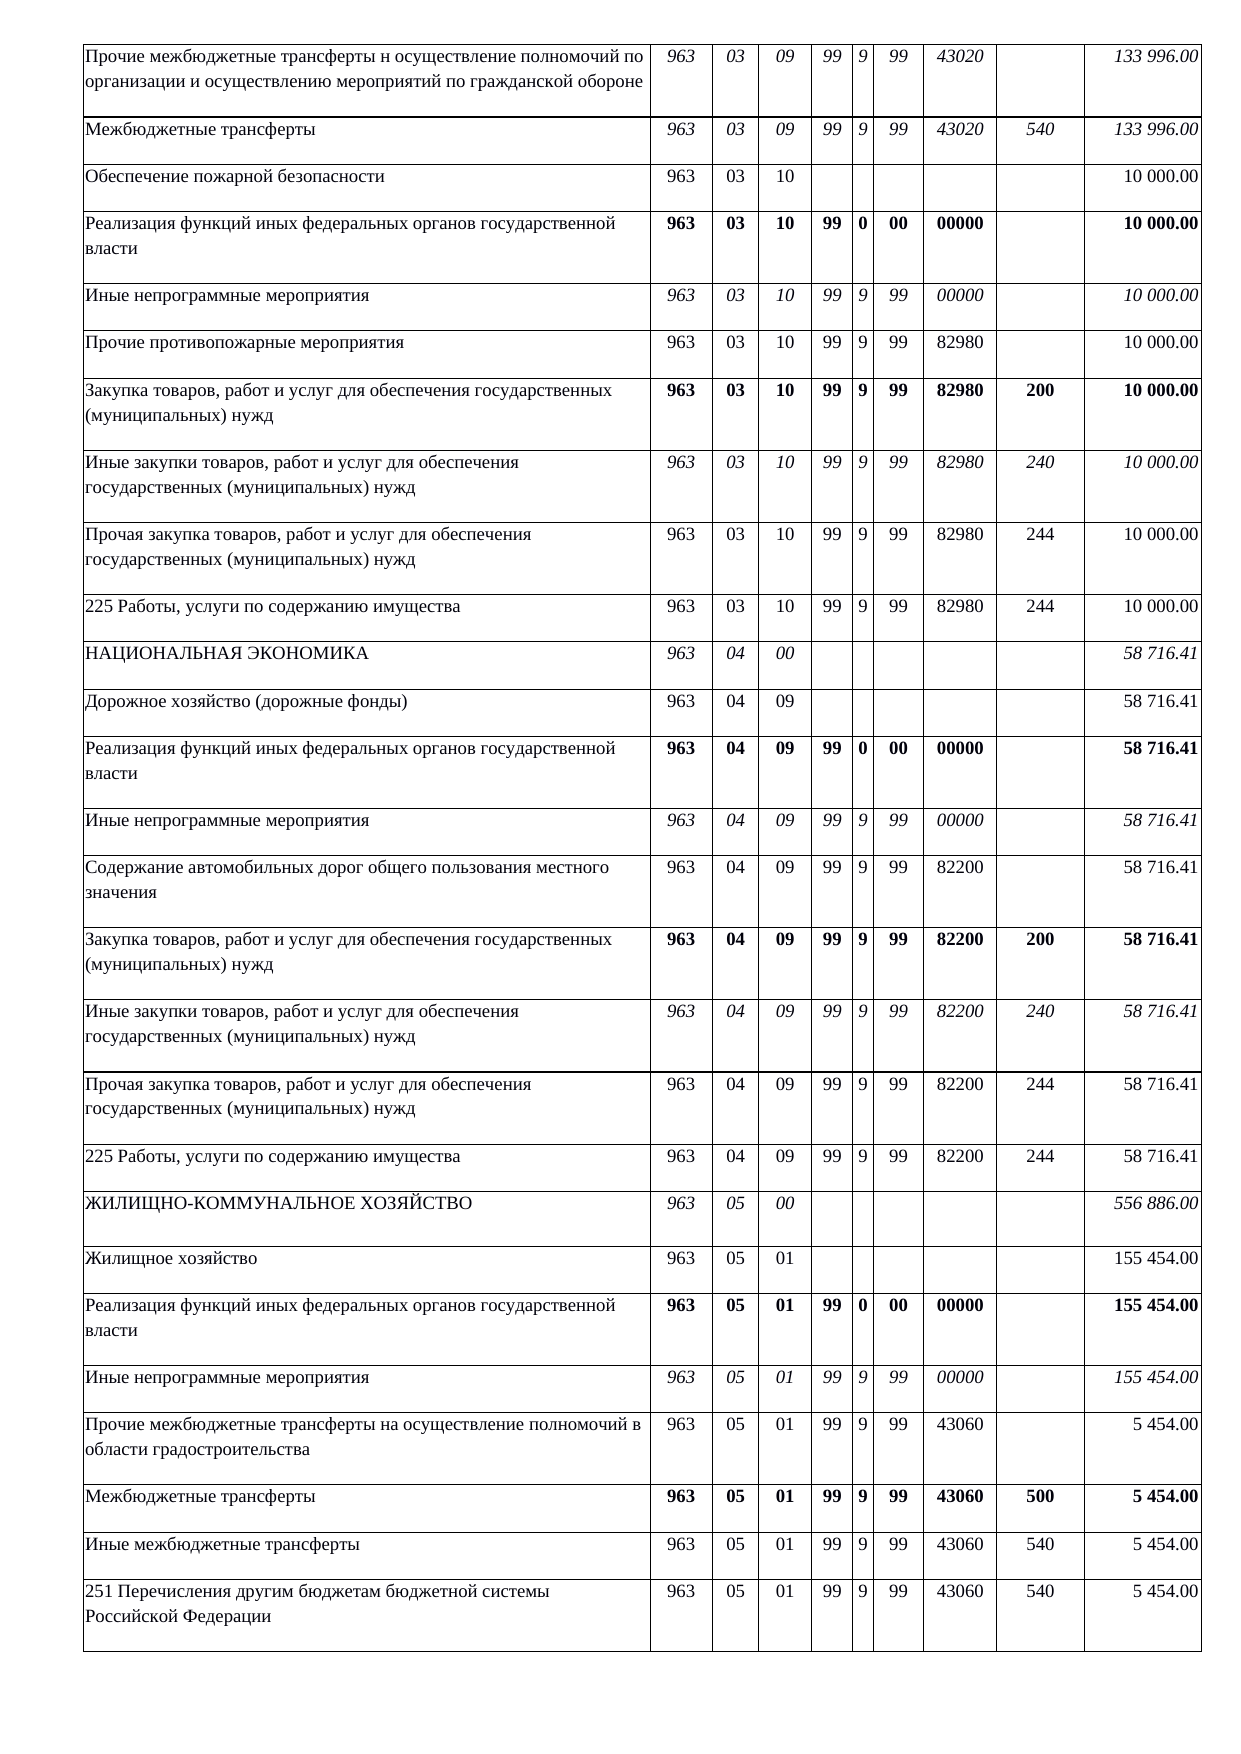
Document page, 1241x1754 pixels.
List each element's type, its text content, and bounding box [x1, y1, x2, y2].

table_cell 43020 [924, 45, 996, 116]
table_cell 963 [651, 809, 712, 855]
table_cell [84, 212, 650, 283]
table_cell 200 [997, 928, 1084, 999]
table_cell 99 [874, 856, 923, 927]
table_cell 05 [713, 1294, 758, 1365]
table_cell 9 [853, 809, 873, 855]
table_cell 963 [651, 1413, 712, 1484]
table_cell 09 [759, 1073, 811, 1143]
table_cell 09 [759, 690, 811, 736]
table_cell 99 [812, 1073, 852, 1143]
table_cell 9 [853, 331, 873, 378]
table_cell 00000 [924, 284, 996, 330]
table_cell Дорожное хозяйство (дорожные фонды) [84, 690, 650, 736]
table_cell 58 716.41 [1085, 856, 1201, 927]
table_cell 99 [812, 379, 852, 450]
table_cell 99 [874, 1413, 923, 1484]
table_cell 99 [874, 1533, 923, 1579]
table_cell 133 996.00 [1085, 45, 1201, 116]
table_cell 5 454.00 [1085, 1413, 1201, 1484]
table_cell 240 [997, 451, 1084, 522]
table_cell 99 [874, 331, 923, 378]
table_cell 04 [713, 856, 758, 927]
table_cell 05 [713, 1533, 758, 1579]
table_cell 0 [853, 737, 873, 808]
table_cell Закупка товаров, работ и услуг для обеспечения государственных (муниципальных) нужд [84, 379, 650, 450]
table_cell 9 [853, 45, 873, 116]
table_cell 43060 [924, 1485, 996, 1532]
table_cell 05 [713, 1366, 758, 1412]
table_cell 9 [853, 1580, 873, 1651]
table_cell 155 454.00 [1085, 1366, 1201, 1412]
table_cell 99 [812, 1413, 852, 1484]
table_cell 963 [651, 284, 712, 330]
table_cell 963 [651, 165, 712, 211]
table_cell [812, 165, 852, 211]
table_cell 99 [874, 1580, 923, 1651]
table_cell 963 [651, 1145, 712, 1191]
table_cell 01 [759, 1580, 811, 1651]
table_cell 01 [759, 1247, 811, 1293]
table_cell Реализация функций иных федеральных органов государственной власти [84, 1294, 650, 1365]
table_cell 09 [759, 1000, 811, 1071]
table_cell 09 [759, 809, 811, 855]
table_cell 58 716.41 [1085, 1145, 1201, 1191]
table_cell 00 [874, 737, 923, 808]
table_cell 58 716.41 [1085, 642, 1201, 688]
table_cell 963 [651, 1000, 712, 1071]
table_cell 9 [853, 1485, 873, 1532]
table_cell Закупка товаров, работ и услуг для обеспечения государственных (муниципальных) нужд [84, 928, 650, 999]
table_cell 9 [853, 1533, 873, 1579]
table_cell 99 [874, 1485, 923, 1532]
table_cell 963 [651, 642, 712, 688]
table_cell 04 [713, 809, 758, 855]
table_cell [853, 165, 873, 211]
table_cell 99 [812, 451, 852, 522]
table_cell [853, 1192, 873, 1246]
table_cell 99 [812, 809, 852, 855]
table_cell 00000 [924, 809, 996, 855]
table_cell 5 454.00 [1085, 1580, 1201, 1651]
table_cell 00 [759, 1192, 811, 1246]
table_cell 963 [651, 690, 712, 736]
table_cell [997, 737, 1084, 808]
table_cell 9 [853, 1413, 873, 1484]
table_cell 03 [713, 331, 758, 378]
table_cell Обеспечение пожарной безопасности [84, 165, 650, 211]
table_cell 01 [759, 1485, 811, 1532]
table_cell 99 [874, 1366, 923, 1412]
table_cell 200 [997, 379, 1084, 450]
table_cell 00 [874, 1294, 923, 1365]
table_cell 43020 [924, 118, 996, 164]
table_cell 963 [651, 451, 712, 522]
table_cell [997, 809, 1084, 855]
table_cell 00000 [924, 737, 996, 808]
table_cell 10 [759, 523, 811, 594]
table_cell 99 [812, 737, 852, 808]
table_cell [997, 331, 1084, 378]
table_cell 963 [651, 1533, 712, 1579]
table_cell 540 [997, 1580, 1084, 1651]
table_cell 963 [651, 331, 712, 378]
table_cell 9 [853, 1145, 873, 1191]
table_cell 99 [812, 523, 852, 594]
table_cell [997, 45, 1084, 116]
table_cell [874, 642, 923, 688]
table_cell 03 [713, 595, 758, 641]
table_cell 9 [853, 379, 873, 450]
table_cell 99 [812, 1580, 852, 1651]
table_cell 01 [759, 1533, 811, 1579]
table_cell Прочие межбюджетные трансферты на осуществление полномочий в области градостроительства [84, 1413, 650, 1484]
table_cell 03 [713, 523, 758, 594]
table_cell [874, 1192, 923, 1246]
table_cell 251 Перечисления другим бюджетам бюджетной системы Российской Федерации [84, 1580, 650, 1651]
table_cell 963 [651, 118, 712, 164]
table_cell 00000 [924, 1366, 996, 1412]
table_cell Прочие противопожарные мероприятия [84, 331, 650, 378]
table_cell 82200 [924, 856, 996, 927]
table_cell 58 716.41 [1085, 1073, 1201, 1143]
table_cell 03 [713, 118, 758, 164]
table_cell 10 000.00 [1085, 165, 1201, 211]
table_cell 9 [853, 1000, 873, 1071]
table_cell 963 [651, 1073, 712, 1143]
table_cell 10 [759, 451, 811, 522]
table_cell 963 [651, 856, 712, 927]
table_cell [874, 165, 923, 211]
table_cell 99 [812, 1485, 852, 1532]
table_cell НАЦИОНАЛЬНАЯ ЭКОНОМИКА [84, 642, 650, 688]
table_cell 82200 [924, 1073, 996, 1143]
table_cell 82200 [924, 1000, 996, 1071]
table_cell 10 000.00 [1085, 212, 1201, 283]
table_cell 99 [812, 45, 852, 116]
table_cell 99 [812, 331, 852, 378]
table_cell 99 [812, 856, 852, 927]
table_cell 99 [812, 1145, 852, 1191]
table_cell 10 [759, 595, 811, 641]
table_cell 10 000.00 [1085, 331, 1201, 378]
table_cell 0 [853, 212, 873, 283]
table_cell 5 454.00 [1085, 1533, 1201, 1579]
table_cell 09 [759, 737, 811, 808]
table_cell 99 [874, 928, 923, 999]
table_cell [812, 1247, 852, 1293]
table_cell [924, 1247, 996, 1293]
table_cell 01 [759, 1294, 811, 1365]
table_cell 04 [713, 928, 758, 999]
table_cell [853, 690, 873, 736]
table_cell 9 [853, 595, 873, 641]
table_cell 10 000.00 [1085, 595, 1201, 641]
table_cell 963 [651, 379, 712, 450]
table_cell 9 [853, 284, 873, 330]
table_cell [853, 642, 873, 688]
table_cell 43060 [924, 1533, 996, 1579]
table_cell 99 [812, 1366, 852, 1412]
table_cell 99 [874, 1073, 923, 1143]
table_cell 82980 [924, 595, 996, 641]
table_cell 963 [651, 928, 712, 999]
table_cell 58 716.41 [1085, 737, 1201, 808]
table_cell 82200 [924, 1145, 996, 1191]
table_cell Иные непрограммные мероприятия [84, 809, 650, 855]
table_cell 03 [713, 45, 758, 116]
table_cell 03 [713, 284, 758, 330]
table_cell 963 [651, 1247, 712, 1293]
table_cell 963 [651, 523, 712, 594]
table_cell [924, 165, 996, 211]
table_cell 963 [651, 1294, 712, 1365]
table_cell 82200 [924, 928, 996, 999]
table_cell 09 [759, 856, 811, 927]
table_cell Иные межбюджетные трансферты [84, 1533, 650, 1579]
table_cell 82980 [924, 331, 996, 378]
table_cell 58 716.41 [1085, 690, 1201, 736]
table_cell 540 [997, 118, 1084, 164]
table_cell 00 [759, 642, 811, 688]
table_cell 99 [874, 118, 923, 164]
table_cell 155 454.00 [1085, 1247, 1201, 1293]
table_cell 99 [812, 928, 852, 999]
table_cell 99 [874, 451, 923, 522]
table_cell 9 [853, 856, 873, 927]
table_cell 155 454.00 [1085, 1294, 1201, 1365]
table_cell 99 [874, 1145, 923, 1191]
table_cell Иные закупки товаров, работ и услуг для обеспечения государственных (муниципальных) нужд [84, 1000, 650, 1071]
table_cell 963 [651, 45, 712, 116]
table_cell 10 [759, 165, 811, 211]
table_cell 82980 [924, 523, 996, 594]
table_cell 540 [997, 1533, 1084, 1579]
table_cell Межбюджетные трансферты [84, 1485, 650, 1532]
table_cell [997, 690, 1084, 736]
table_cell 963 [651, 212, 712, 283]
table_cell 240 [997, 1000, 1084, 1071]
table_cell 9 [853, 1366, 873, 1412]
table_cell Межбюджетные трансферты [84, 118, 650, 164]
table_cell 99 [874, 284, 923, 330]
table_cell 09 [759, 1145, 811, 1191]
table_cell 0 [853, 1294, 873, 1365]
table_cell [997, 1413, 1084, 1484]
table_cell 09 [759, 928, 811, 999]
table_cell 963 [651, 1485, 712, 1532]
table_cell 133 996.00 [1085, 118, 1201, 164]
table_cell [997, 1247, 1084, 1293]
table_cell Прочие межбюджетные трансферты н осуществление полномочий по организации и осуществлению мероприятий по гражданской обороне [84, 45, 650, 116]
table_cell 10 [759, 212, 811, 283]
table_cell 99 [812, 284, 852, 330]
table_cell [924, 1192, 996, 1246]
table_cell Иные непрограммные мероприятия [84, 1366, 650, 1412]
table_cell 99 [812, 212, 852, 283]
table_cell 963 [651, 1580, 712, 1651]
table_cell [812, 690, 852, 736]
table_cell 05 [713, 1192, 758, 1246]
table_cell [812, 1192, 852, 1246]
table_cell Иные закупки товаров, работ и услуг для обеспечения государственных (муниципальных) нужд [84, 451, 650, 522]
table_cell 99 [874, 379, 923, 450]
table_cell 10 000.00 [1085, 523, 1201, 594]
table_cell 244 [997, 523, 1084, 594]
table_cell 04 [713, 1073, 758, 1143]
table_cell 500 [997, 1485, 1084, 1532]
table_cell [997, 212, 1084, 283]
table_cell 9 [853, 118, 873, 164]
table_cell 225 Работы, услуги по содержанию имущества [84, 1145, 650, 1191]
table_cell Реализация функций иных федеральных органов государственной власти [84, 737, 650, 808]
table_cell 9 [853, 451, 873, 522]
table_cell 99 [812, 1294, 852, 1365]
table_cell [874, 690, 923, 736]
table_cell 05 [713, 1413, 758, 1484]
table_cell 9 [853, 928, 873, 999]
table_cell 04 [713, 1000, 758, 1071]
table_cell Прочая закупка товаров, работ и услуг для обеспечения государственных (муниципальных) нужд [84, 1073, 650, 1143]
table_cell 963 [651, 1192, 712, 1246]
table_cell 01 [759, 1366, 811, 1412]
table_cell [997, 856, 1084, 927]
table_cell 99 [874, 523, 923, 594]
table_cell 244 [997, 1145, 1084, 1191]
table_cell [997, 1192, 1084, 1246]
table_cell 556 886.00 [1085, 1192, 1201, 1246]
table_cell 963 [651, 595, 712, 641]
table_cell ЖИЛИЩНО-КОММУНАЛЬНОЕ ХОЗЯЙСТВО [84, 1192, 650, 1246]
table_cell 05 [713, 1580, 758, 1651]
table_cell Жилищное хозяйство [84, 1247, 650, 1293]
table_cell Иные непрограммные мероприятия [84, 284, 650, 330]
table_cell 99 [812, 1000, 852, 1071]
table_cell Прочая закупка товаров, работ и услуг для обеспечения государственных (муниципальных) нужд [84, 523, 650, 594]
table_cell 99 [812, 595, 852, 641]
table_cell 03 [713, 451, 758, 522]
table_cell 00 [874, 212, 923, 283]
table_cell [924, 642, 996, 688]
table_cell 00000 [924, 212, 996, 283]
table_cell 10 [759, 284, 811, 330]
table_cell 10 [759, 379, 811, 450]
table_cell 10 000.00 [1085, 451, 1201, 522]
table_cell 09 [759, 45, 811, 116]
table_cell 9 [853, 1073, 873, 1143]
table_cell 82980 [924, 379, 996, 450]
table_cell 10 [759, 331, 811, 378]
table_cell 99 [874, 1000, 923, 1071]
table_cell Содержание автомобильных дорог общего пользования местного значения [84, 856, 650, 927]
table_cell 58 716.41 [1085, 928, 1201, 999]
table_cell 5 454.00 [1085, 1485, 1201, 1532]
table_cell 04 [713, 1145, 758, 1191]
table_cell 04 [713, 642, 758, 688]
table_cell 01 [759, 1413, 811, 1484]
table_cell 225 Работы, услуги по содержанию имущества [84, 595, 650, 641]
table_cell 99 [874, 595, 923, 641]
table_cell 10 000.00 [1085, 284, 1201, 330]
table_cell 58 716.41 [1085, 1000, 1201, 1071]
table_cell 244 [997, 1073, 1084, 1143]
table_cell 963 [651, 1366, 712, 1412]
table_cell 00000 [924, 1294, 996, 1365]
table_cell [997, 165, 1084, 211]
table_cell 04 [713, 690, 758, 736]
table_cell 03 [713, 379, 758, 450]
table_cell [997, 284, 1084, 330]
table_cell 43060 [924, 1580, 996, 1651]
table_cell 58 716.41 [1085, 809, 1201, 855]
table_cell 10 000.00 [1085, 379, 1201, 450]
table_cell 09 [759, 118, 811, 164]
table_cell [853, 1247, 873, 1293]
table_cell 9 [853, 523, 873, 594]
table_cell 05 [713, 1485, 758, 1532]
table_cell 963 [651, 737, 712, 808]
table_cell [997, 1294, 1084, 1365]
table_cell [874, 1247, 923, 1293]
table_cell 99 [812, 1533, 852, 1579]
table_cell 03 [713, 165, 758, 211]
table_cell 43060 [924, 1413, 996, 1484]
table_cell [997, 642, 1084, 688]
table_cell 03 [713, 212, 758, 283]
table_cell 82980 [924, 451, 996, 522]
table_cell 99 [874, 45, 923, 116]
table_cell [812, 642, 852, 688]
table_cell [997, 1366, 1084, 1412]
table_cell [924, 690, 996, 736]
table_cell 99 [874, 809, 923, 855]
table_cell 04 [713, 737, 758, 808]
table_cell 99 [812, 118, 852, 164]
table_cell 244 [997, 595, 1084, 641]
table_cell 05 [713, 1247, 758, 1293]
